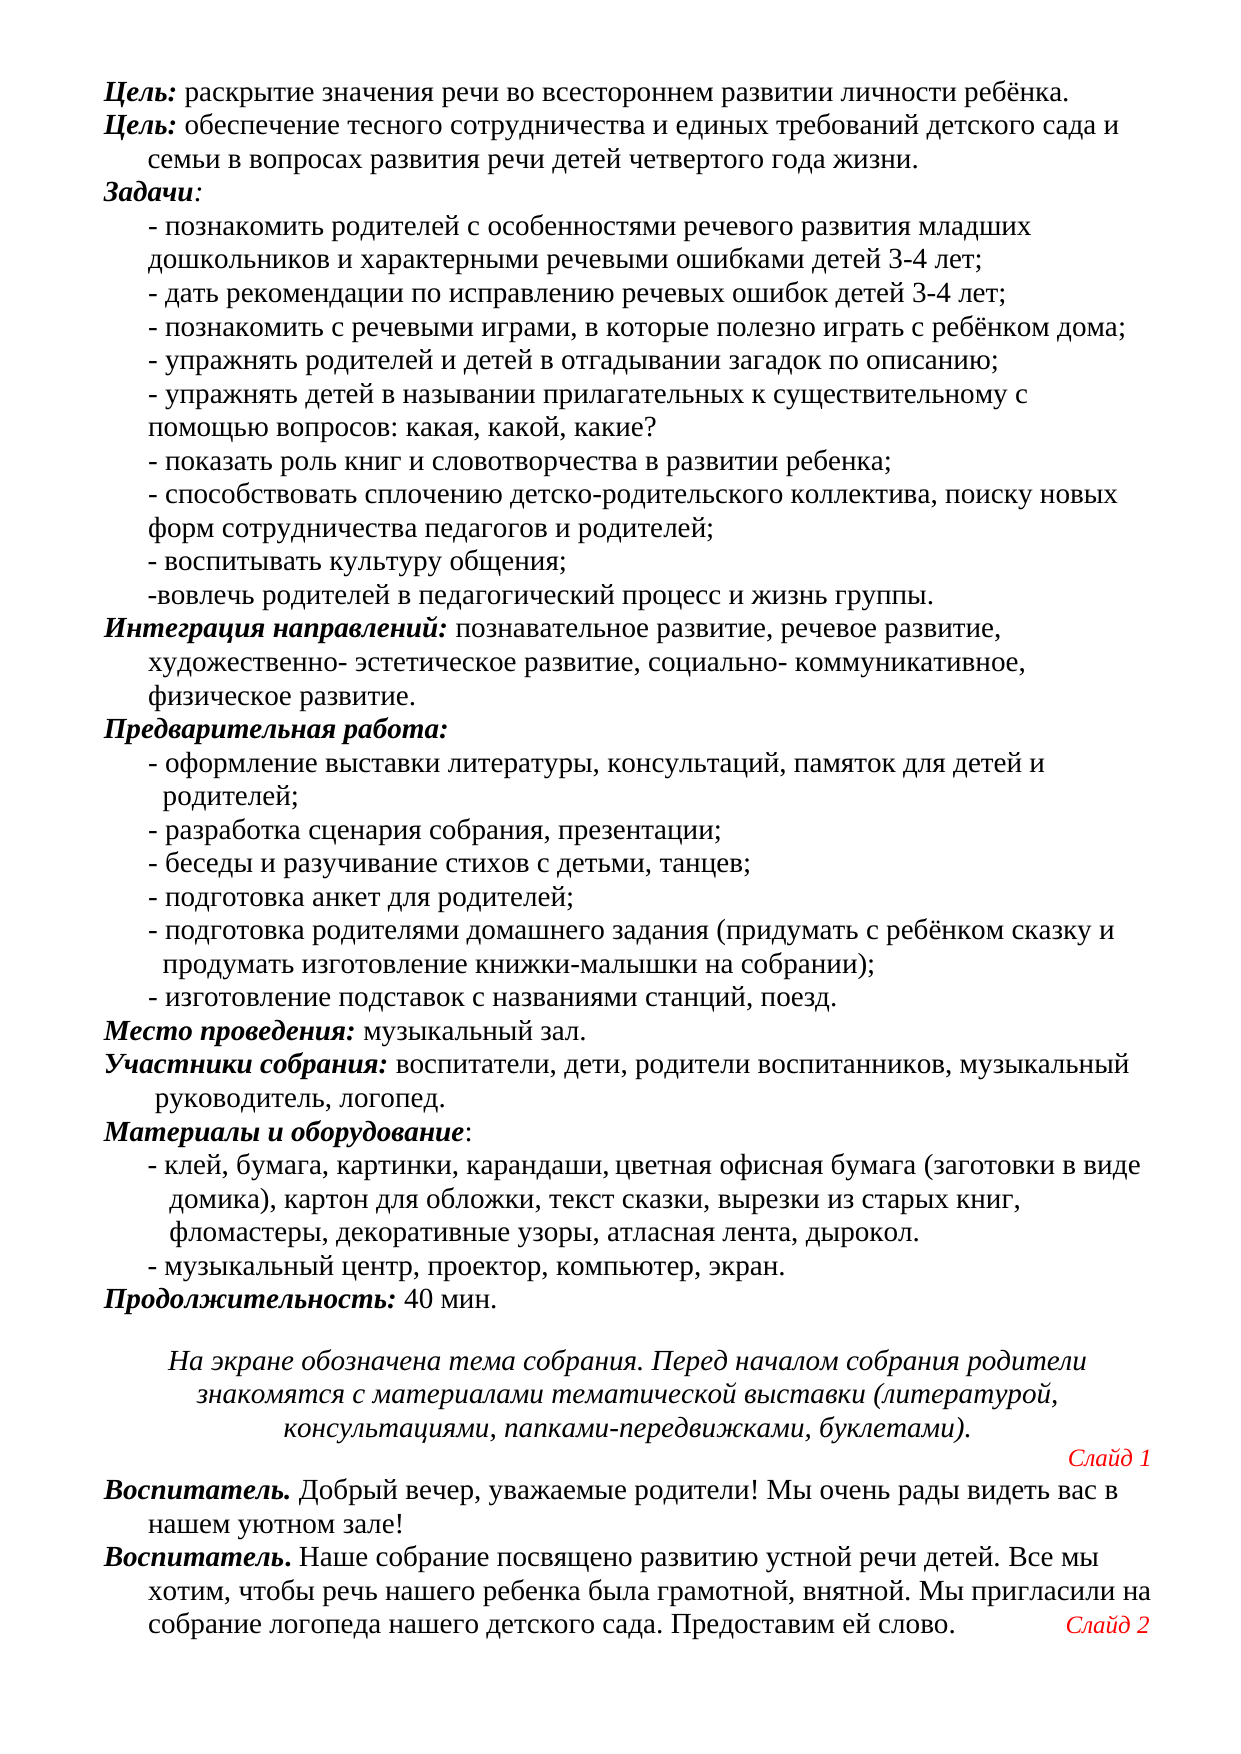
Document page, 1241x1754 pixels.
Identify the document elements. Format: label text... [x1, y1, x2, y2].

text семьи в вопросах развития речи детей четвертого года жизни. [103, 141, 1152, 174]
text продумать изготовление книжки-малышки на собрании); [148, 946, 1152, 979]
text Продолжительность: 40 мин. [103, 1281, 1152, 1315]
text Материалы и оборудование: [103, 1114, 1152, 1147]
text Воспитатель. Наше собрание посвящено развитию устной речи детей. Все мы хотим, чтобы речь нашего ребенка была грамотной, внятной. Мы пригласили на собрание логопеда нашего детского сада. Предоставим ей слово. Слайд 2 [103, 1539, 1152, 1640]
text Задачи: [103, 174, 1152, 208]
text - музыкальный центр, проектор, компьютер, экран. [103, 1248, 1152, 1281]
text фломастеры, декоративные узоры, атласная лента, дырокол. [103, 1214, 1152, 1248]
text Воспитатель. Добрый вечер, уважаемые родители! Мы очень рады видеть вас в нашем уютном зале! [103, 1472, 1152, 1539]
text руководитель, логопед. [103, 1080, 1152, 1114]
text -вовлечь родителей в педагогический процесс и жизнь группы. [103, 577, 1152, 611]
text Интеграция направлений: познавательное развитие, речевое развитие, художественно- эстетическое развитие, социально- коммуникативное, физическое развитие. [103, 611, 1152, 711]
text - познакомить родителей с особенностями речевого развития младших дошкольников и характерными речевыми ошибками детей 3-4 лет; [148, 208, 1152, 275]
text - воспитывать культуру общения; [103, 543, 1152, 577]
text - разработка сценария собрания, презентации; [148, 812, 1152, 845]
text На экране обозначена тема собрания. Перед началом собрания родители знакомятся с материалами тематической выставки (литературой, консультациями, папками-передвижками, буклетами). [103, 1343, 1152, 1443]
text - дать рекомендации по исправлению речевых ошибок детей 3-4 лет; [148, 275, 1152, 309]
text - подготовка анкет для родителей; [148, 879, 1152, 912]
text - изготовление подставок с названиями станций, поезд. [148, 979, 1152, 1013]
text Цель: обеспечение тесного сотрудничества и единых требований детского сада и [103, 107, 1152, 141]
text родителей; [148, 778, 1152, 812]
text Слайд 1 [103, 1443, 1152, 1472]
text - оформление выставки литературы, консультаций, памяток для детей и [148, 745, 1152, 778]
text Место проведения: музыкальный зал. Участники собрания: воспитатели, дети, родители воспитанников, музыкальный [103, 1013, 1152, 1080]
text - клей, бумага, картинки, карандаши, цветная офисная бумага (заготовки в виде [103, 1147, 1152, 1181]
text Цель: раскрытие значения речи во всестороннем развитии личности ребёнка. [103, 74, 1152, 107]
text - подготовка родителями домашнего задания (придумать с ребёнком сказку и [148, 912, 1152, 946]
text - познакомить с речевыми играми, в которые полезно играть с ребёнком дома; - упражнять родителей и детей в отгадывании загадок по описанию; [148, 309, 1152, 376]
text домика), картон для обложки, текст сказки, вырезки из старых книг, [103, 1181, 1152, 1214]
text - беседы и разучивание стихов с детьми, танцев; [148, 845, 1152, 879]
text - упражнять детей в назывании прилагательных к существительному с помощью вопросов: какая, какой, какие? - показать роль книг и словотворчества в развитии ребенка; - способствовать сплочению детско-родительского коллектива, поиску новых форм сотрудничества педагогов и родителей; [148, 376, 1152, 543]
text Предварительная работа: [103, 711, 1152, 745]
